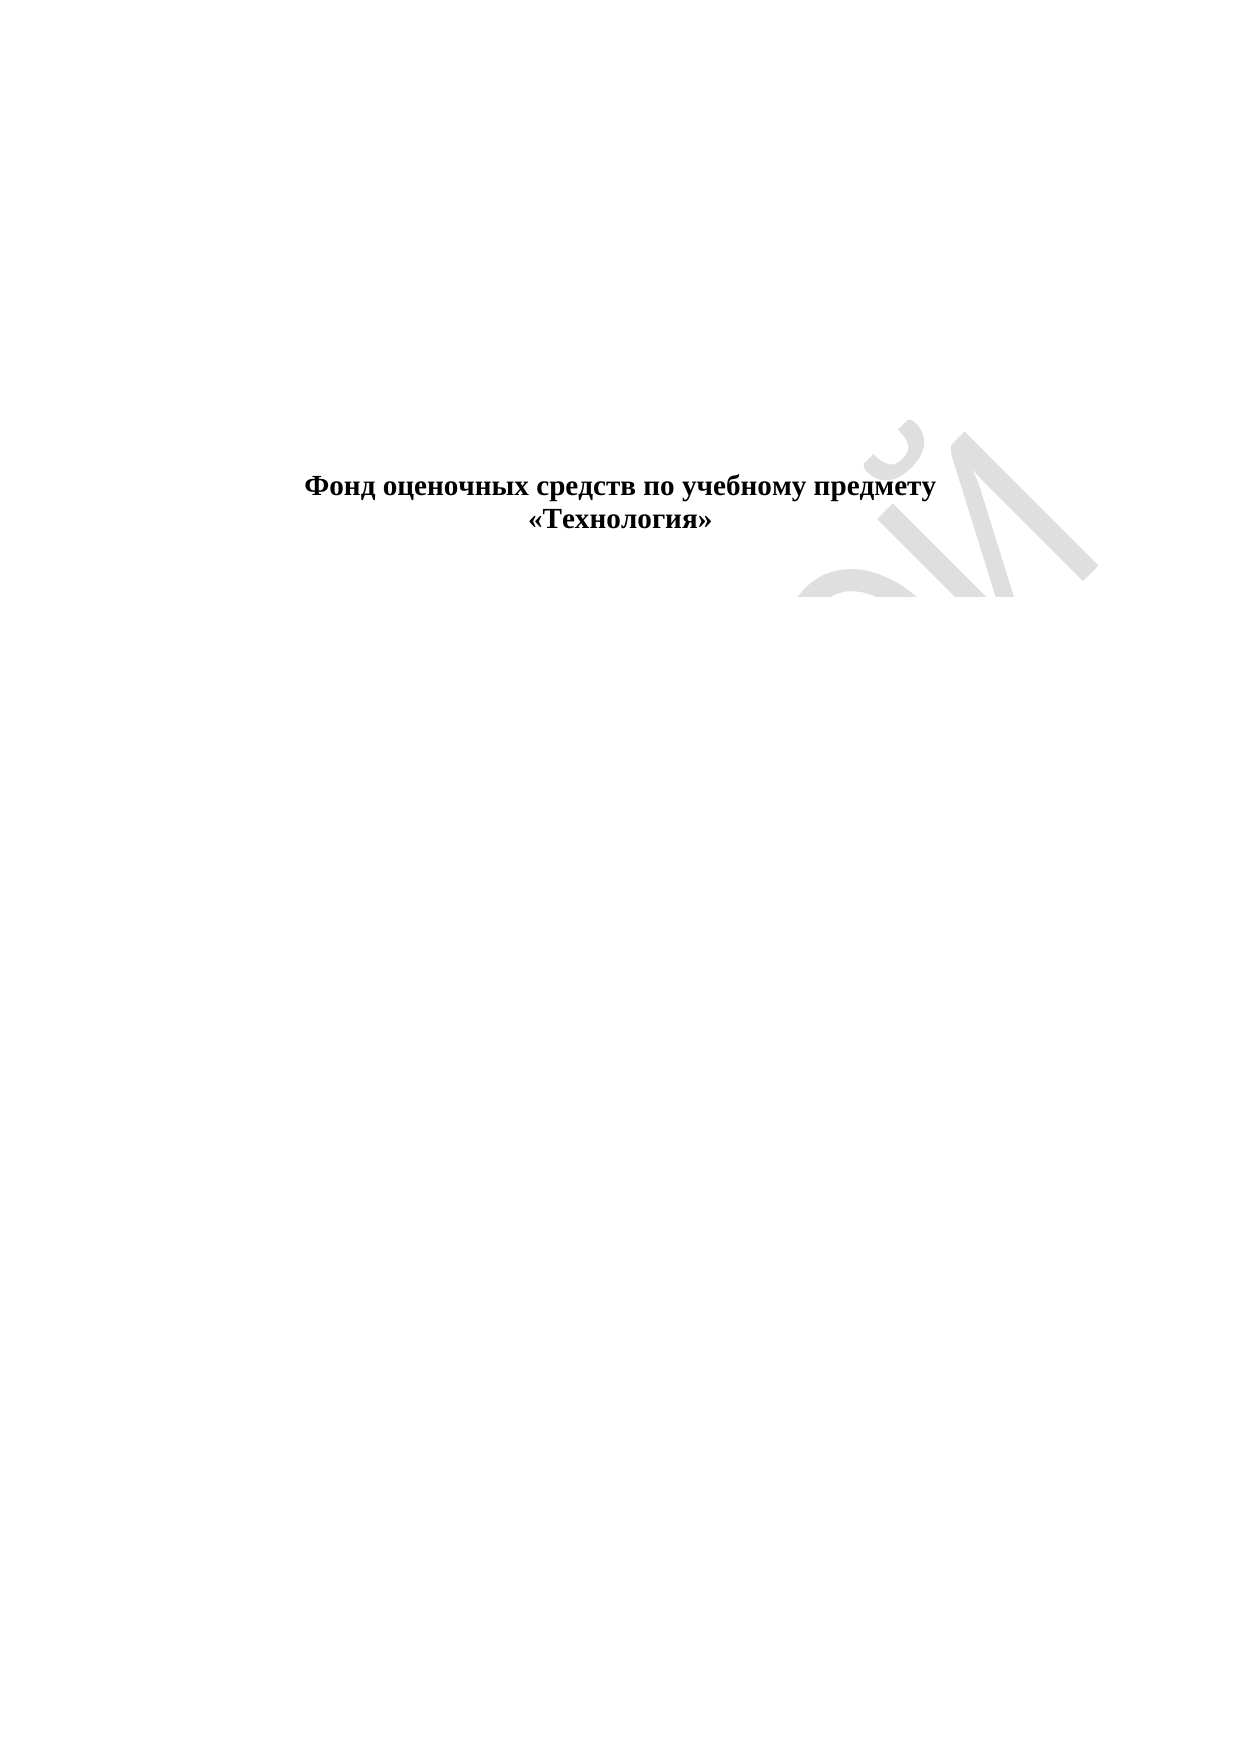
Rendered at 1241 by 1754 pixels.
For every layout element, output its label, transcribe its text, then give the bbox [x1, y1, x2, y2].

text Фонд оценочных средств по учебному предмету [75, 468, 1165, 501]
text «Технология» [75, 501, 1165, 535]
